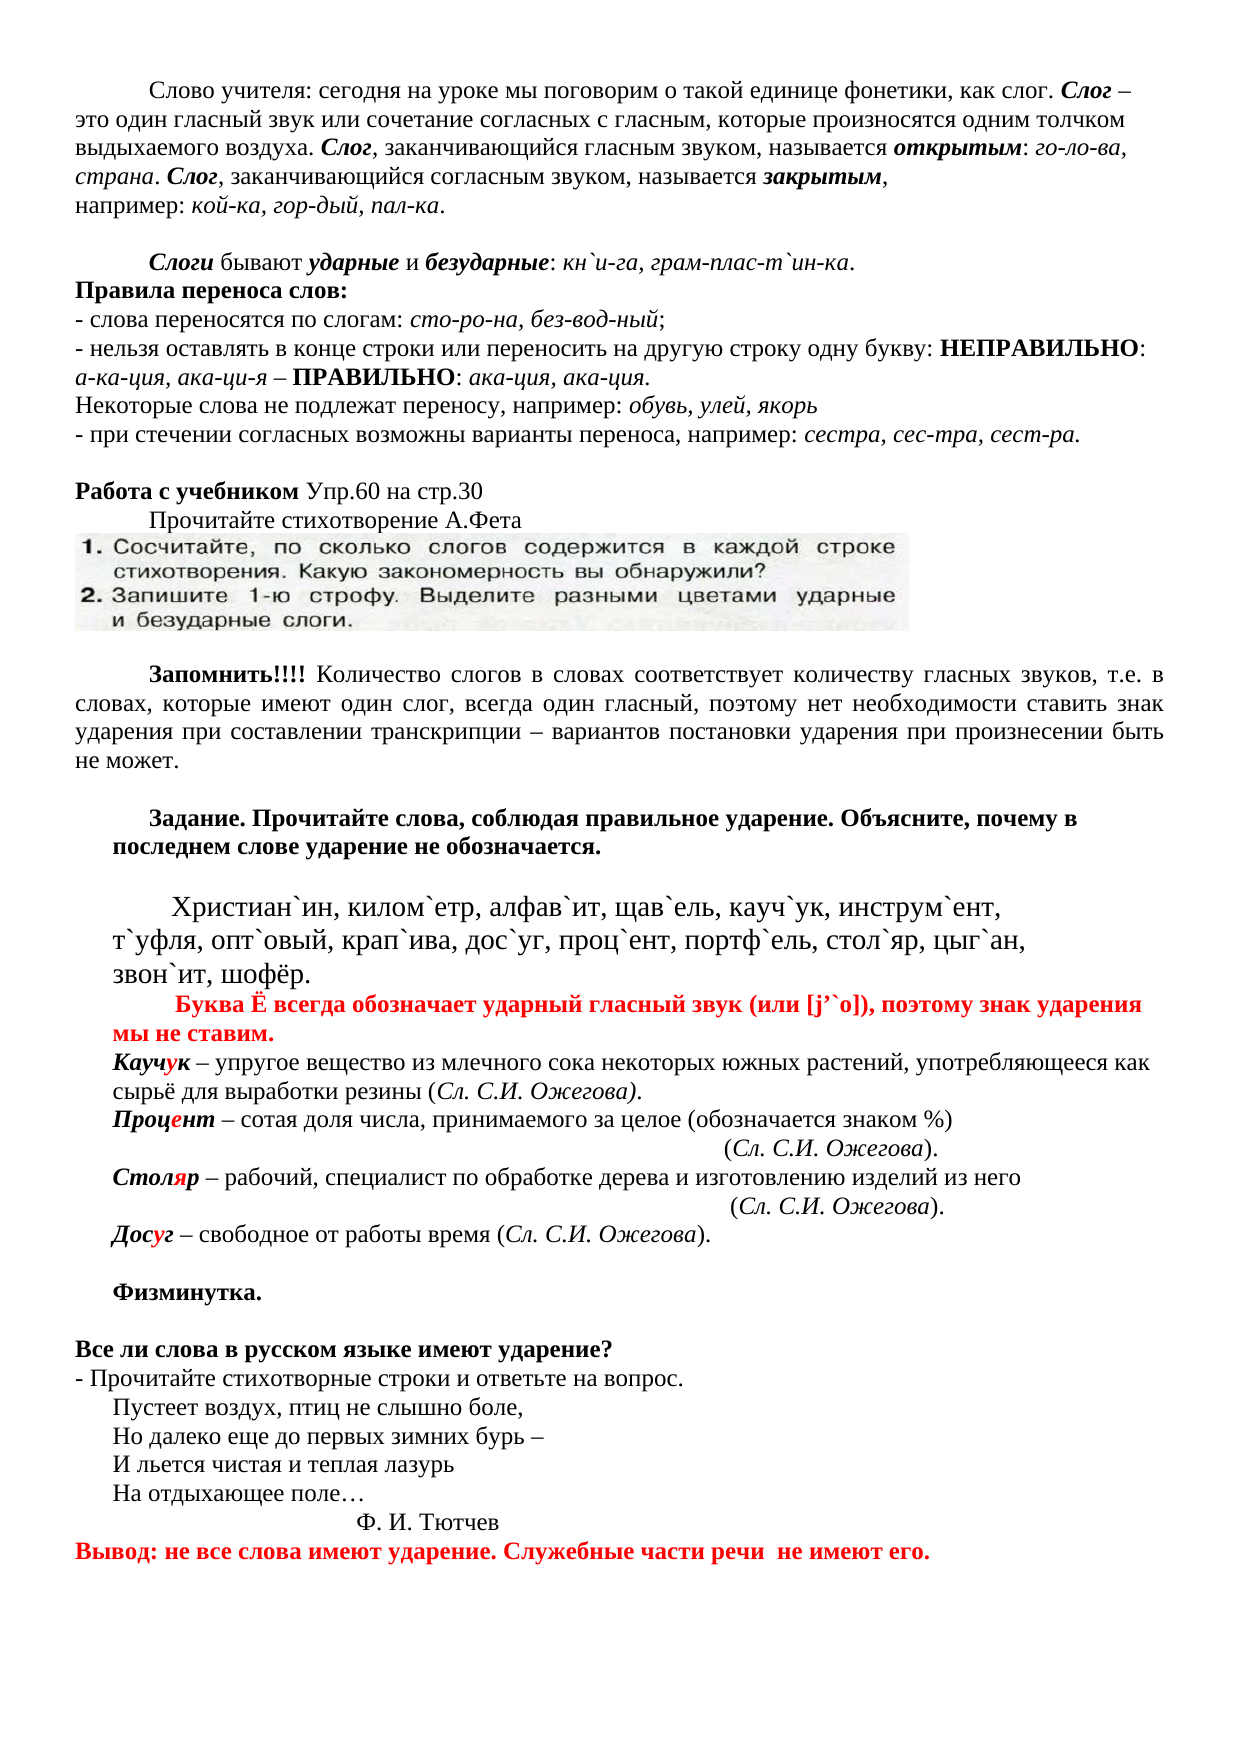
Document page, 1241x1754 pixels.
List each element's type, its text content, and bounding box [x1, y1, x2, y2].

text И льется чистая и теплая лазурь [75, 1449, 1165, 1478]
text Слоги бывают ударные и безударные: кн`и-га, грам-плас-т`ин-ка. Правила переноса слов: - слова переносятся по слогам: сто-ро-на, без-вод-ный; - нельзя оставлять в конце строки или переносить на другую строку одну букву: НЕПРАВИЛЬНО: а-ка-ция, ака-ци-я – ПРАВИЛЬНО: ака-ция, ака-ция. Некоторые слова не подлежат переносу, например: обувь, улей, якорь - при стечении согласных возможны варианты переноса, например: сестра, сес-тра, сест-ра. [75, 247, 1165, 476]
text Прочитайте стихотворение А.Фета [75, 505, 1165, 533]
text Запомнить!!!! Количество слогов в словах соответствует количеству гласных звуков, т.е. в словах, которые имеют один слог, всегда один гласный, поэтому нет необходимости ставить знак ударения при составлении транскрипции – вариантов постановки ударения при произнесении быть не может. [75, 659, 1165, 774]
text Пустеет воздух, птиц не слышно боле, [75, 1392, 1165, 1421]
text (Сл. С.И. Ожегова). Столяр – рабочий, специалист по обработке дерева и изготовлению изделий из него [112, 1133, 1165, 1191]
text Вывод: не все слова имеют ударение. Служебные части речи не имеют его. [75, 1536, 1165, 1564]
text На отдыхающее поле… [75, 1478, 1165, 1507]
text Ф. И. Тютчев [75, 1507, 1165, 1536]
text Задание. Прочитайте слова, соблюдая правильное ударение. Объясните, почему в последнем слове ударение не обозначается. Христиан`ин, килом`етр, алфав`ит, щав`ель, кауч`ук, инструм`ент, т`уфля, опт`овый, крап`ива, дос`уг, проц`ент, портф`ель, стол`яр, цыг`ан, звон`ит, шофёр. Буква Ё всегда обозначает ударный гласный звук (или [j’`о]), поэтому знак ударения мы не ставим. Каучук – упругое вещество из млечного сока некоторых южных растений, употребляющееся как сырьё для выработки резины (Сл. С.И. Ожегова). Процент – сотая доля числа, принимаемого за целое (обозначается знаком %) [112, 803, 1165, 1133]
text Физминутка. [112, 1277, 1165, 1306]
text Слово учителя: сегодня на уроке мы поговорим о такой единице фонетики, как слог. Слог – это один гласный звук или сочетание согласных с гласным, которые произносятся одним толчком выдыхаемого воздуха. Слог, заканчивающийся гласным звуком, называется открытым: го-ло-ва, страна. Слог, заканчивающийся согласным звуком, называется закрытым, например: кой-ка, гор-дый, пал-ка. [75, 75, 1165, 247]
text - Прочитайте стихотворные строки и ответьте на вопрос. [75, 1363, 1165, 1392]
text Все ли слова в русском языке имеют ударение? [75, 1334, 1165, 1363]
text (Сл. С.И. Ожегова). Досуг – свободное от работы время (Сл. С.И. Ожегова). [112, 1191, 1165, 1248]
picture [75, 533, 910, 631]
text Работа с учебником Упр.60 на стр.30 [75, 476, 1165, 505]
text Но далеко еще до первых зимних бурь – [75, 1421, 1165, 1449]
